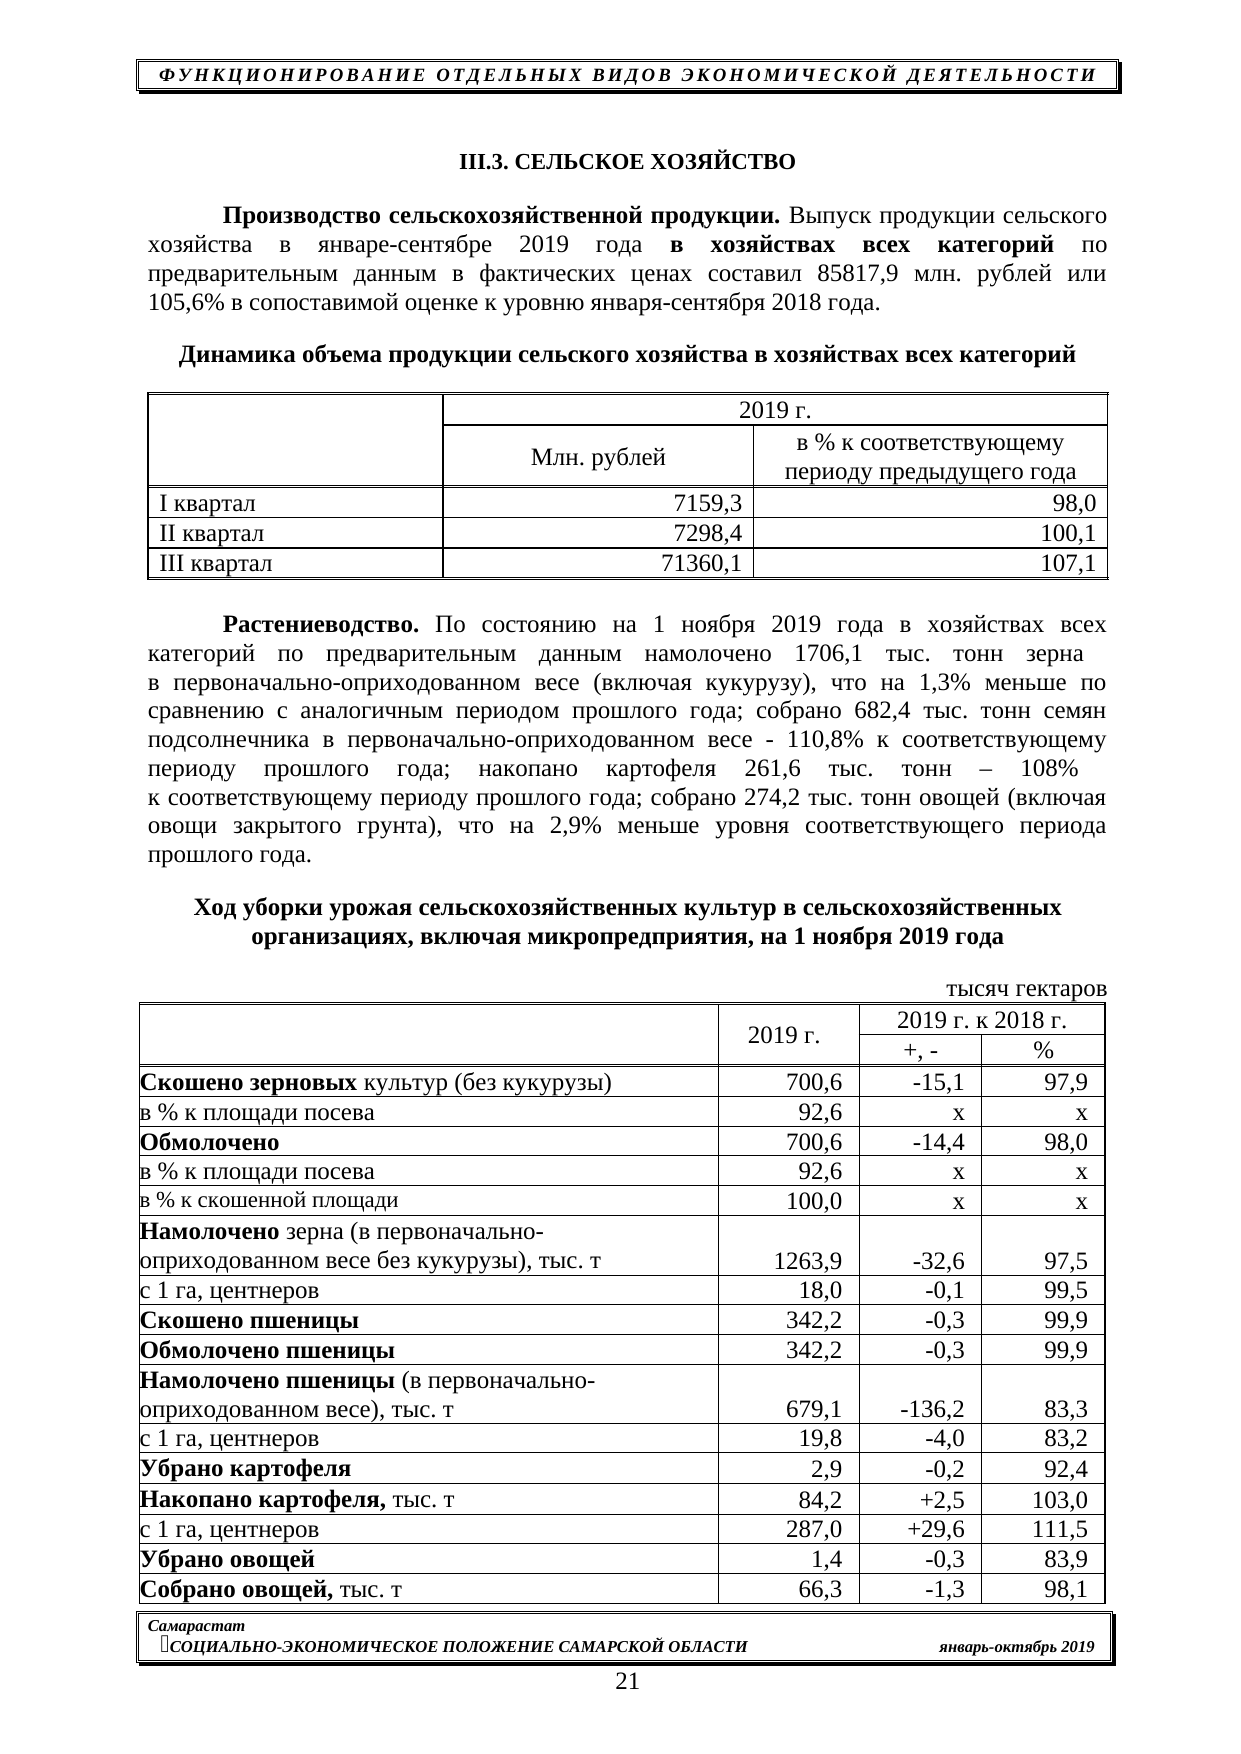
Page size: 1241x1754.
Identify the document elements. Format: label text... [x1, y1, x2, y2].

table_cell +, - [860, 1035, 981, 1064]
table_cell -0,3 [860, 1544, 981, 1573]
table_cell 98,0 [754, 488, 1107, 517]
subtitle Ход уборки урожая сельскохозяйственных культур в сельскохозяйственных организациях, включая микропредприятия, на 1 ноября 2019 года [148, 892, 1107, 949]
table_cell 66,3 [719, 1574, 859, 1603]
table_header [140, 1005, 718, 1064]
table_cell 679,1 [719, 1365, 859, 1422]
table_cell в % к соответствующему периоду предыдущего года [754, 426, 1107, 485]
table_cell Млн. рублей [444, 426, 753, 485]
table_cell 92,6 [719, 1097, 859, 1126]
table_cell 92,4 [982, 1453, 1104, 1483]
table_cell -136,2 [860, 1365, 981, 1422]
table_cell в % к площади посева [140, 1156, 718, 1185]
table_cell х [982, 1156, 1104, 1185]
table_cell -32,6 [860, 1216, 981, 1274]
table_cell -0,3 [860, 1335, 981, 1364]
table_cell +2,5 [860, 1484, 981, 1513]
table_cell II квартал [149, 518, 442, 547]
text Растениеводство. По состоянию на 1 ноября 2019 года в хозяйствах всех категорий по предварительным данным намолочено 1706,1 тыс. тонн зерна в первоначально-оприходованном весе (включая кукурузу), что на 1,3% меньше по сравнению с аналогичным периодом прошлого года; собрано 682,4 тыс. тонн семян подсолнечника в первоначально-оприходованном весе - 110,8% к соответствующему периоду прошлого года; накопано картофеля 261,6 тыс. тонн – 108% к соответствующему периоду прошлого года; собрано 274,2 тыс. тонн овощей (включая овощи закрытого грунта), что на 2,9% меньше уровня соответствующего периода прошлого года. [148, 609, 1107, 868]
table_cell Обмолочено пшеницы [140, 1335, 718, 1364]
table_cell х [860, 1097, 981, 1126]
table_cell 103,0 [982, 1484, 1104, 1513]
table_cell х [860, 1186, 981, 1215]
table_cell 100,0 [719, 1186, 859, 1215]
table_cell х [860, 1156, 981, 1185]
table_cell 7159,3 [444, 488, 753, 517]
table_cell Намолочено пшеницы (в первоначально-оприходованном весе), тыс. т [140, 1365, 718, 1422]
table_cell 342,2 [719, 1335, 859, 1364]
table_cell 19,8 [719, 1424, 859, 1452]
table_cell Накопано картофеля, тыс. т [140, 1484, 718, 1513]
table_cell III квартал [149, 549, 442, 577]
table_cell +29,6 [860, 1515, 981, 1543]
table_cell 98,1 [982, 1574, 1104, 1603]
table_cell х [982, 1186, 1104, 1215]
table_cell -15,1 [860, 1067, 981, 1096]
table_cell 287,0 [719, 1515, 859, 1543]
table_cell 700,6 [719, 1127, 859, 1155]
table_cell 1,4 [719, 1544, 859, 1573]
table_cell -14,4 [860, 1127, 981, 1155]
table_cell 99,5 [982, 1276, 1104, 1304]
table_cell 2,9 [719, 1453, 859, 1483]
table_cell 83,3 [982, 1365, 1104, 1422]
table_cell с 1 га, центнеров [140, 1276, 718, 1304]
table_cell -0,2 [860, 1453, 981, 1483]
table_cell 97,9 [982, 1067, 1104, 1096]
table_cell 342,2 [719, 1305, 859, 1334]
table_cell -0,1 [860, 1276, 981, 1304]
table_cell -4,0 [860, 1424, 981, 1452]
table_cell -1,3 [860, 1574, 981, 1603]
table_cell % [982, 1035, 1104, 1064]
table_cell 700,6 [719, 1067, 859, 1096]
table_header [149, 395, 442, 485]
text III.3. СЕЛЬСКОЕ ХОЗЯЙСТВО [148, 148, 1107, 174]
table_cell 83,9 [982, 1544, 1104, 1573]
table_cell 84,2 [719, 1484, 859, 1513]
text Производство сельскохозяйственной продукции. Выпуск продукции сельского хозяйства в январе-сентябре 2019 года в хозяйствах всех категорий по предварительным данным в фактических ценах составил 85817,9 млн. рублей или 105,6% в сопоставимой оценке к уровню января-сентября 2018 года. [148, 200, 1107, 315]
table_cell Собрано овощей, тыс. т [140, 1574, 718, 1603]
table_cell х [982, 1097, 1104, 1126]
table_cell 83,2 [982, 1424, 1104, 1452]
table_cell Убрано картофеля [140, 1453, 718, 1483]
table_cell 100,1 [754, 518, 1107, 547]
table_cell -0,3 [860, 1305, 981, 1334]
table_header 2019 г. к 2018 г. [860, 1005, 1104, 1034]
table_cell в % к площади посева [140, 1097, 718, 1126]
table_cell 99,9 [982, 1305, 1104, 1334]
table_cell Убрано овощей [140, 1544, 718, 1573]
subtitle тысяч гектаров [148, 973, 1107, 1002]
table_cell 107,1 [754, 549, 1107, 577]
table_cell Скошено зерновых культур (без кукурузы) [140, 1067, 718, 1096]
table_cell Обмолочено [140, 1127, 718, 1155]
table_header 2019 г. [444, 395, 1107, 424]
table_cell в % к скошенной площади [140, 1186, 718, 1215]
text Динамика объема продукции сельского хозяйства в хозяйствах всех категорий [148, 339, 1107, 368]
table_cell с 1 га, центнеров [140, 1424, 718, 1452]
table_cell 111,5 [982, 1515, 1104, 1543]
table_cell 99,9 [982, 1335, 1104, 1364]
table_cell 97,5 [982, 1216, 1104, 1274]
table_cell 71360,1 [444, 549, 753, 577]
table_header 2019 г. [719, 1005, 859, 1064]
table_cell 7298,4 [444, 518, 753, 547]
table_cell 98,0 [982, 1127, 1104, 1155]
table_cell 1263,9 [719, 1216, 859, 1274]
table_cell 18,0 [719, 1276, 859, 1304]
table_cell I квартал [149, 488, 442, 517]
table_cell Намолочено зерна (в первоначально-оприходованном весе без кукурузы), тыс. т [140, 1216, 718, 1274]
table_cell с 1 га, центнеров [140, 1515, 718, 1543]
table_cell Скошено пшеницы [140, 1305, 718, 1334]
table_cell 92,6 [719, 1156, 859, 1185]
